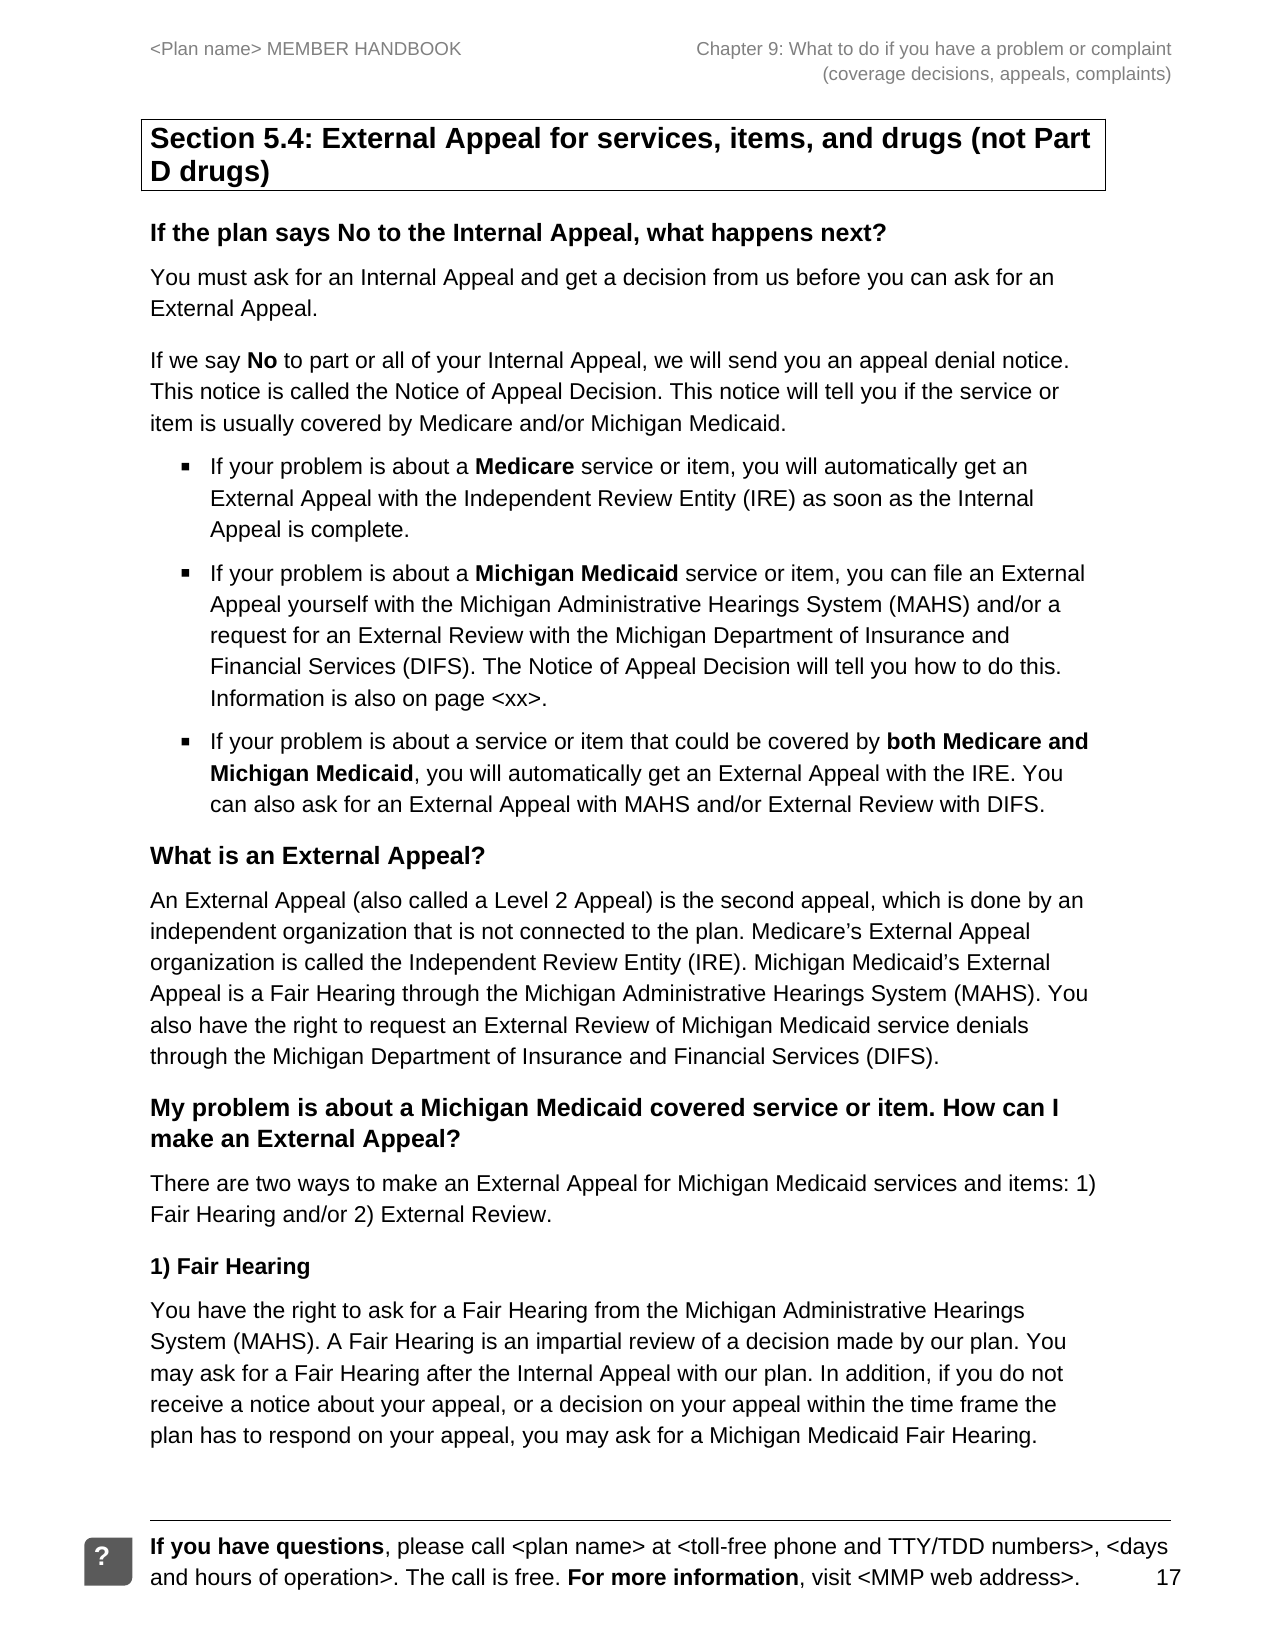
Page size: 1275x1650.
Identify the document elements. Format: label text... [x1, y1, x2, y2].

text You have the right to ask for a Fair Hearing from the Michigan Administrative Hearings System (MAHS). A Fair Hearing is an impartial review of a decision made by our plan. You may ask for a Fair Hearing after the Internal Appeal with our plan. In addition, if you do not receive a notice about your appeal, or a decision on your appeal within the time frame the plan has to respond on your appeal, you may ask for a Michigan Medicaid Fair Hearing. [150, 1293, 1096, 1450]
subtitle Section 5.4: External Appeal for services, items, and drugs (not Part D drugs) [142, 120, 1105, 190]
text There are two ways to make an External Appeal for Michigan Medicaid services and items: 1) Fair Hearing and/or 2) External Review. [150, 1166, 1096, 1229]
list If your problem is about a service or item that could be covered by both Medicare and Michigan Medicaid, you will automatically get an External Appeal with the IRE. You can also ask for an External Appeal with MAHS and/or External Review with DIFS. [180, 725, 1096, 818]
subtitle What is an External Appeal? [150, 839, 1096, 871]
list If we say No to part or all of your Internal Appeal, we will send you an appeal denial notice. This notice is called the Notice of Appeal Decision. This notice will tell you if the service or item is usually covered by Medicare and/or Michigan Medicaid. [150, 343, 1096, 437]
subtitle If the plan says No to the Internal Appeal, what happens next? [150, 216, 1096, 248]
subtitle My problem is about a Michigan Medicaid covered service or item. How can I make an External Appeal? [150, 1091, 1096, 1154]
list If your problem is about a Michigan Medicaid service or item, you can file an External Appeal yourself with the Michigan Administrative Hearings System (MAHS) and/or a request for an External Review with the Michigan Department of Insurance and Financial Services (DIFS). The Notice of Appeal Decision will tell you how to do this. Information is also on page <xx>. [180, 556, 1096, 712]
list If your problem is about a Medicare service or item, you will automatically get an External Appeal with the Independent Review Entity (IRE) as soon as the Internal Appeal is complete. [180, 450, 1096, 543]
text You must ask for an Internal Appeal and get a decision from us before you can ask for an External Appeal. [150, 260, 1096, 323]
text An External Appeal (also called a Level 2 Appeal) is the second appeal, which is done by an independent organization that is not connected to the plan. Medicare’s External Appeal organization is called the Independent Review Entity (IRE). Michigan Medicaid’s External Appeal is a Fair Hearing through the Michigan Administrative Hearings System (MAHS). You also have the right to request an External Review of Michigan Medicaid service denials through the Michigan Department of Insurance and Financial Services (DIFS). [150, 883, 1096, 1071]
subtitle 1) Fair Hearing [150, 1250, 1096, 1281]
